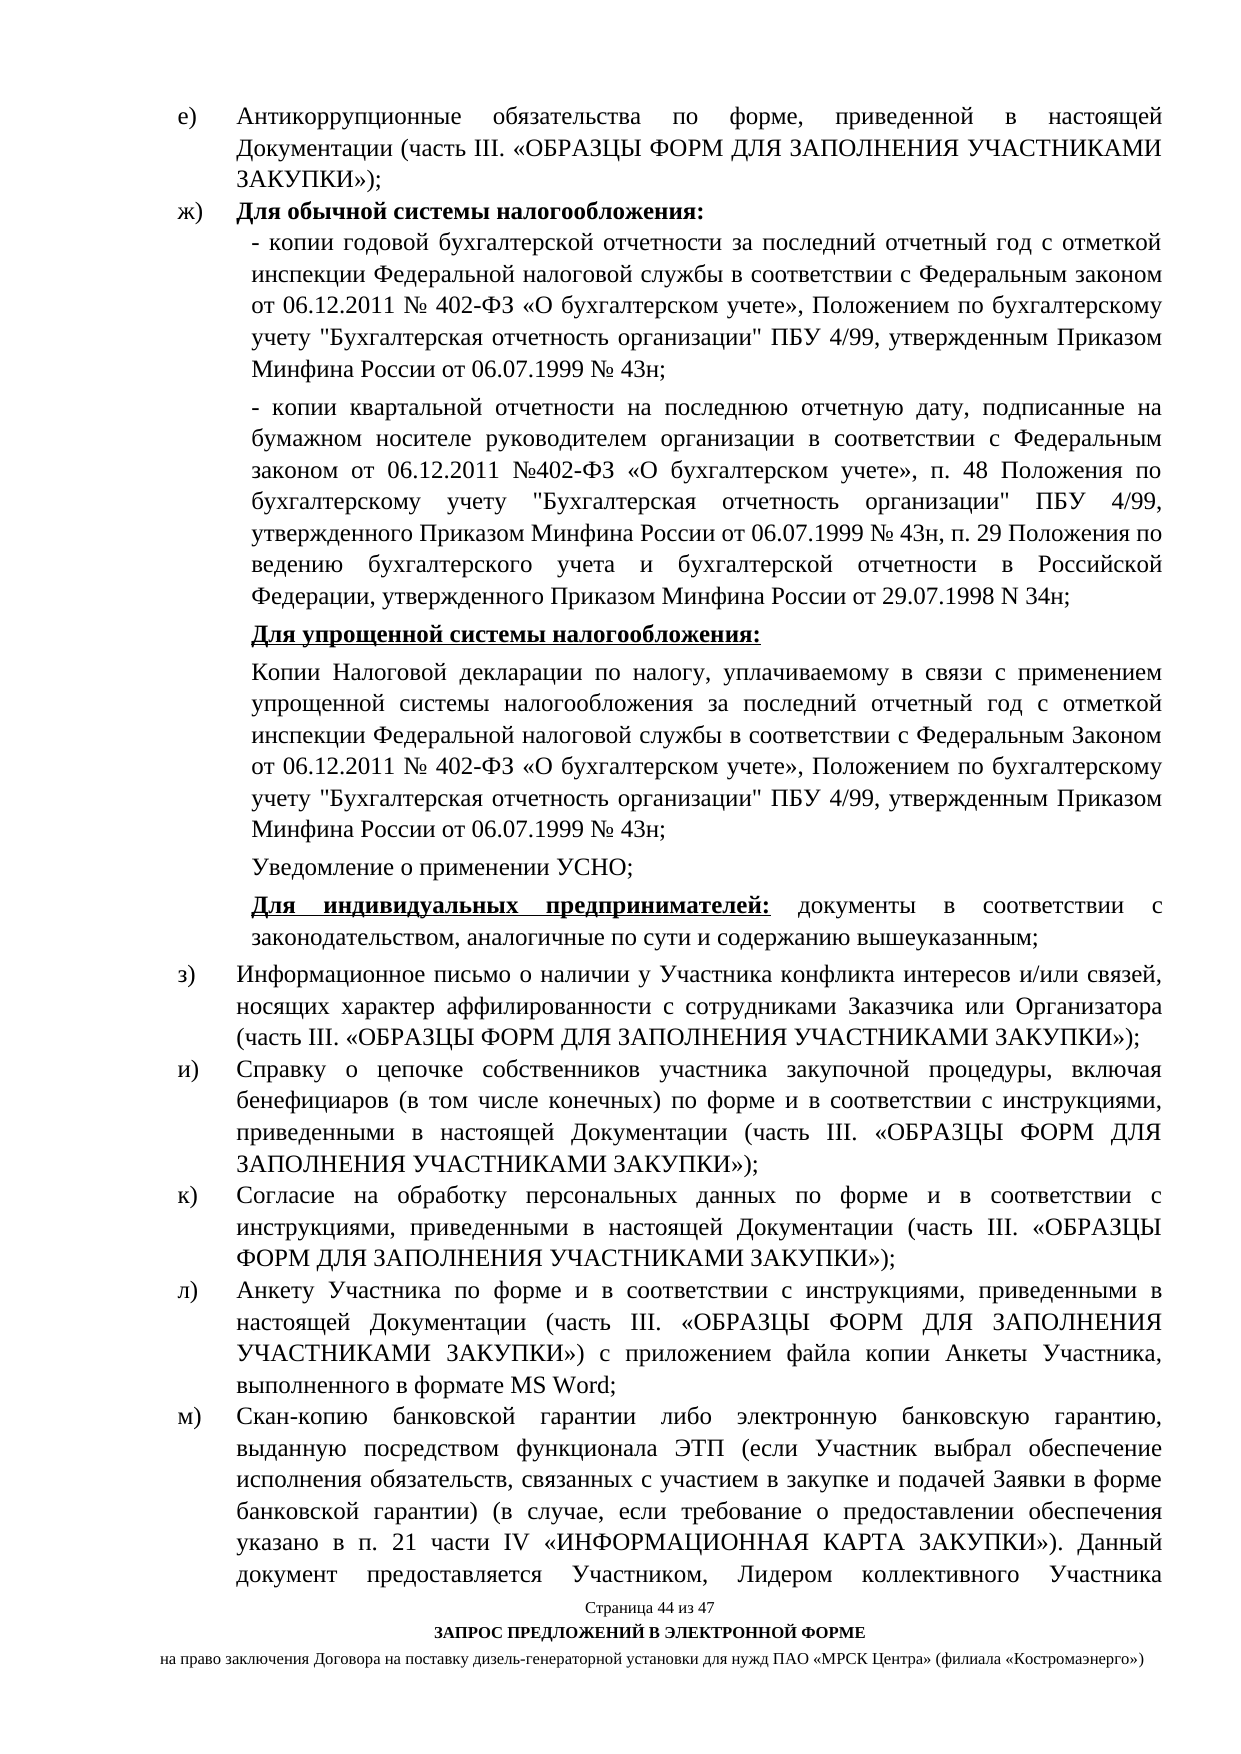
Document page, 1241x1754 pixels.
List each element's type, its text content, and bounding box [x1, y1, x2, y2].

list Для обычной системы налогообложения: [177, 196, 1163, 225]
text - копии квартальной отчетности на последнюю отчетную дату, подписанные на бумажном носителе руководителем организации в соответствии с Федеральным законом от 06.12.2011 №402-ФЗ «О бухгалтерском учете», п. 48 Положения по бухгалтерскому учету "Бухгалтерская отчетность организации" ПБУ 4/99, утвержденного Приказом Минфина России от 06.07.1999 № 43н, п. 29 Положения по ведению бухгалтерского учета и бухгалтерской отчетности в Российской Федерации, утвержденного Приказом Минфина России от 29.07.1998 N 34н; [251, 392, 1163, 610]
list Информационное письмо о наличии у Участника конфликта интересов и/или связей, носящих характер аффилированности с сотрудниками Заказчика или Организатора (часть III. «ОБРАЗЦЫ ФОРМ ДЛЯ ЗАПОЛНЕНИЯ УЧАСТНИКАМИ ЗАКУПКИ»); [177, 959, 1163, 1051]
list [177, 1401, 1163, 1588]
text - копии годовой бухгалтерской отчетности за последний отчетный год с отметкой инспекции Федеральной налоговой службы в соответствии с Федеральным законом от 06.12.2011 № 402-ФЗ «О бухгалтерском учете», Положением по бухгалтерскому учету "Бухгалтерская отчетность организации" ПБУ 4/99, утвержденным Приказом Минфина России от 06.07.1999 № 43н; [251, 227, 1163, 382]
list Антикоррупционные обязательства по форме, приведенной в настоящей Документации (часть III. «ОБРАЗЦЫ ФОРМ ДЛЯ ЗАПОЛНЕНИЯ УЧАСТНИКАМИ ЗАКУПКИ»); [177, 101, 1163, 193]
text Для индивидуальных предпринимателей: документы в соответствии с законодательством, аналогичные по сути и содержанию вышеуказанным; [251, 890, 1163, 950]
text Уведомление о применении УСНО; [251, 852, 1163, 881]
list Согласие на обработку персональных данных по форме и в соответствии с инструкциями, приведенными в настоящей Документации (часть III. «ОБРАЗЦЫ ФОРМ ДЛЯ ЗАПОЛНЕНИЯ УЧАСТНИКАМИ ЗАКУПКИ»); [177, 1180, 1163, 1272]
list Справку о цепочке собственников участника закупочной процедуры, включая бенефициаров (в том числе конечных) по форме и в соответствии с инструкциями, приведенными в настоящей Документации (часть III. «ОБРАЗЦЫ ФОРМ ДЛЯ ЗАПОЛНЕНИЯ УЧАСТНИКАМИ ЗАКУПКИ»); [177, 1054, 1163, 1177]
list Анкету Участника по форме и в соответствии с инструкциями, приведенными в настоящей Документации (часть III. «ОБРАЗЦЫ ФОРМ ДЛЯ ЗАПОЛНЕНИЯ УЧАСТНИКАМИ ЗАКУПКИ») с приложением файла копии Анкеты Участника, выполненного в формате MS Word; [177, 1275, 1163, 1398]
text Для упрощенной системы налогообложения: [251, 619, 1163, 647]
text Копии Налоговой декларации по налогу, уплачиваемому в связи с применением упрощенной системы налогообложения за последний отчетный год с отметкой инспекции Федеральной налоговой службы в соответствии с Федеральным Законом от 06.12.2011 № 402-ФЗ «О бухгалтерском учете», Положением по бухгалтерскому учету "Бухгалтерская отчетность организации" ПБУ 4/99, утвержденным Приказом Минфина России от 06.07.1999 № 43н; [251, 657, 1163, 843]
